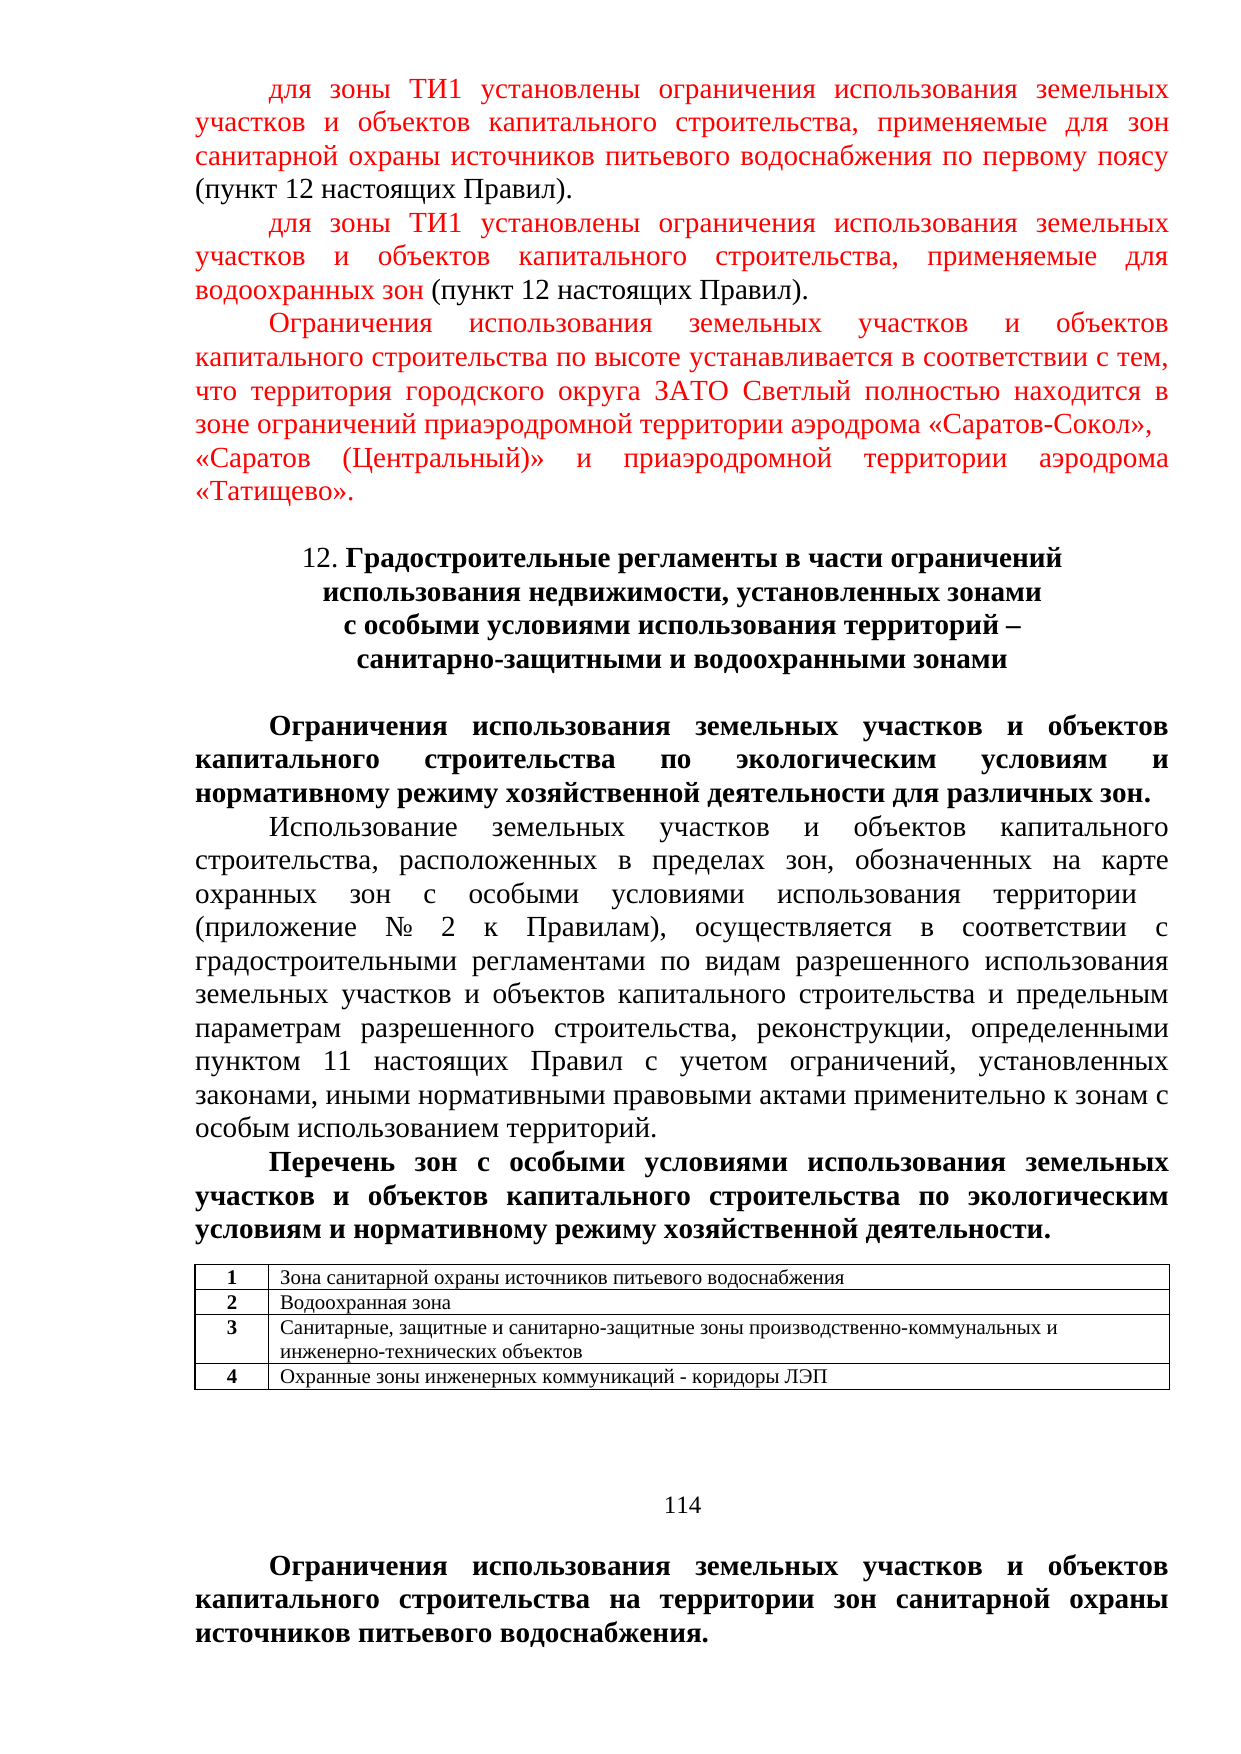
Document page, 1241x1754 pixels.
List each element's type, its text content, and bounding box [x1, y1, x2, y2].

text санитарно-защитными и водоохранными зонами [195, 641, 1169, 674]
table_cell 4 [196, 1364, 268, 1388]
text для зоны ТИ1 установлены ограничения использования земельных участков и объектов капитального строительства, применяемые для водоохранных зон (пункт 12 настоящих Правил). [195, 205, 1169, 306]
text Ограничения использования земельных участков и объектов капитального строительства по высоте устанавливается в соответствии с тем, что территория городского округа ЗАТО Светлый полностью находится в зоне ограничений приаэродромной территории аэродрома «Саратов-Сокол», [195, 306, 1169, 440]
text Перечень зон с особыми условиями использования земельных участков и объектов капитального строительства по экологическим условиям и нормативному режиму хозяйственной деятельности. [195, 1144, 1169, 1245]
text Ограничения использования земельных участков и объектов капитального строительства по экологическим условиям и нормативному режиму хозяйственной деятельности для различных зон. [195, 708, 1169, 809]
text для зоны ТИ1 установлены ограничения использования земельных участков и объектов капитального строительства, применяемые для зон санитарной охраны источников питьевого водоснабжения по первому поясу (пункт 12 настоящих Правил). [195, 71, 1169, 205]
table_cell Водоохранная зона [269, 1290, 1169, 1314]
table_cell 2 [196, 1290, 268, 1314]
text использования недвижимости, установленных зонами [195, 574, 1169, 607]
table_header 1 [196, 1265, 268, 1289]
text 114 [195, 1490, 1169, 1519]
table_cell Санитарные, защитные и санитарно-защитные зоны производственно-коммунальных и инженерно-технических объектов [269, 1315, 1169, 1363]
text Использование земельных участков и объектов капитального строительства, расположенных в пределах зон, обозначенных на карте охранных зон с особыми условиями использования территории (приложение № 2 к Правилам), осуществляется в соответствии с градостроительными регламентами по видам разрешенного использования земельных участков и объектов капитального строительства и предельным параметрам разрешенного строительства, реконструкции, определенными пунктом 11 настоящих Правил с учетом ограничений, установленных законами, иными нормативными правовыми актами применительно к зонам с особым использованием территорий. [195, 809, 1169, 1144]
table_cell Охранные зоны инженерных коммуникаций - коридоры ЛЭП [269, 1364, 1169, 1388]
text «Саратов (Центральный)» и приаэродромной территории аэродрома «Татищево». [195, 440, 1169, 507]
table_cell 3 [196, 1315, 268, 1363]
table_header Зона санитарной охраны источников питьевого водоснабжения [269, 1265, 1169, 1289]
text 12. Градостроительные регламенты в части ограничений [195, 540, 1169, 574]
text с особыми условиями использования территорий – [195, 607, 1169, 641]
text Ограничения использования земельных участков и объектов капитального строительства на территории зон санитарной охраны источников питьевого водоснабжения. [195, 1548, 1169, 1648]
